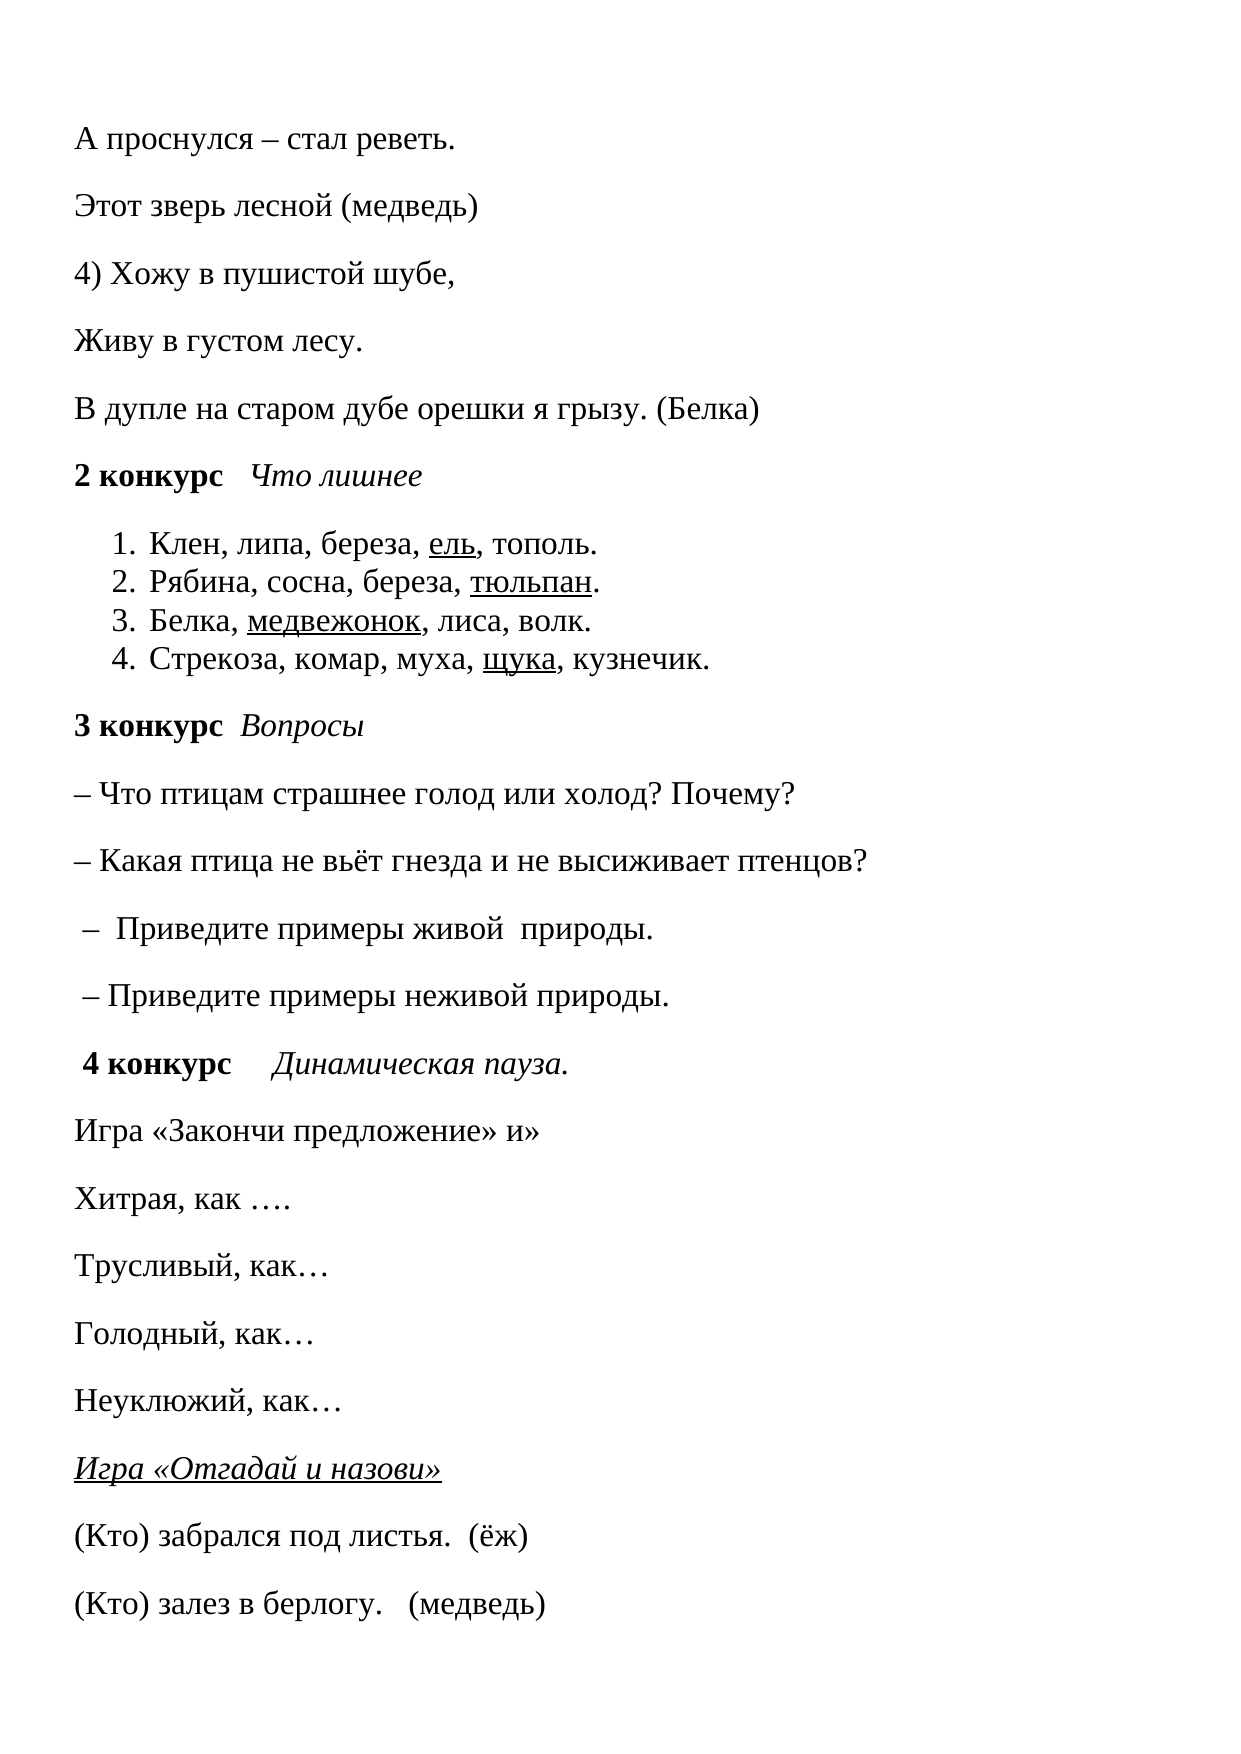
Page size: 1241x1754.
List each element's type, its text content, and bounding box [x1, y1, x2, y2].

text Игра «Отгадай и назови» [74, 1583, 1196, 1621]
text – Что птицам страшнее голод или холод? Почему? [74, 908, 1196, 946]
text Неуклюжий, как… [74, 1516, 1196, 1554]
text 4 конкурс Динамическая пауза. [74, 1178, 1196, 1216]
list Стрекоза, комар, муха, щука, кузнечик. [111, 773, 1196, 811]
text – Приведите примеры живой природы. [74, 1043, 1196, 1081]
text 2 конкурс Что лишнее [74, 591, 1196, 629]
text – Приведите примеры неживой природы. [74, 1111, 1196, 1149]
text 3 конкурс Вопросы [74, 841, 1196, 879]
text Голодный, как… [74, 1448, 1196, 1486]
text Игра «Закончи предложение» и» [74, 1246, 1196, 1284]
list Рябина, сосна, береза, тюльпан. [111, 696, 1196, 735]
text Этот зверь лесной (медведь) [74, 321, 1196, 359]
text А проснулся – стал реветь. [74, 253, 1196, 291]
text Живу в густом лесу. [74, 456, 1196, 494]
list Клен, липа, береза, ель, тополь. [111, 658, 1196, 696]
text Трусливый, как… [74, 1381, 1196, 1419]
list Белка, медвежонок, лиса, волк. [111, 735, 1196, 773]
text – Какая птица не вьёт гнезда и не высиживает птенцов? [74, 976, 1196, 1014]
text 2) Рыжая кума всех провела (Лиса) [74, 118, 1196, 156]
text Хитрая, как …. [74, 1313, 1196, 1351]
text В дупле на старом дубе орешки я грызу. (Белка) [74, 523, 1196, 561]
text 4) Хожу в пушистой шубе, [74, 388, 1196, 426]
text 3) Он всю зиму долго спал, лапу правую сосал. [74, 186, 1196, 224]
